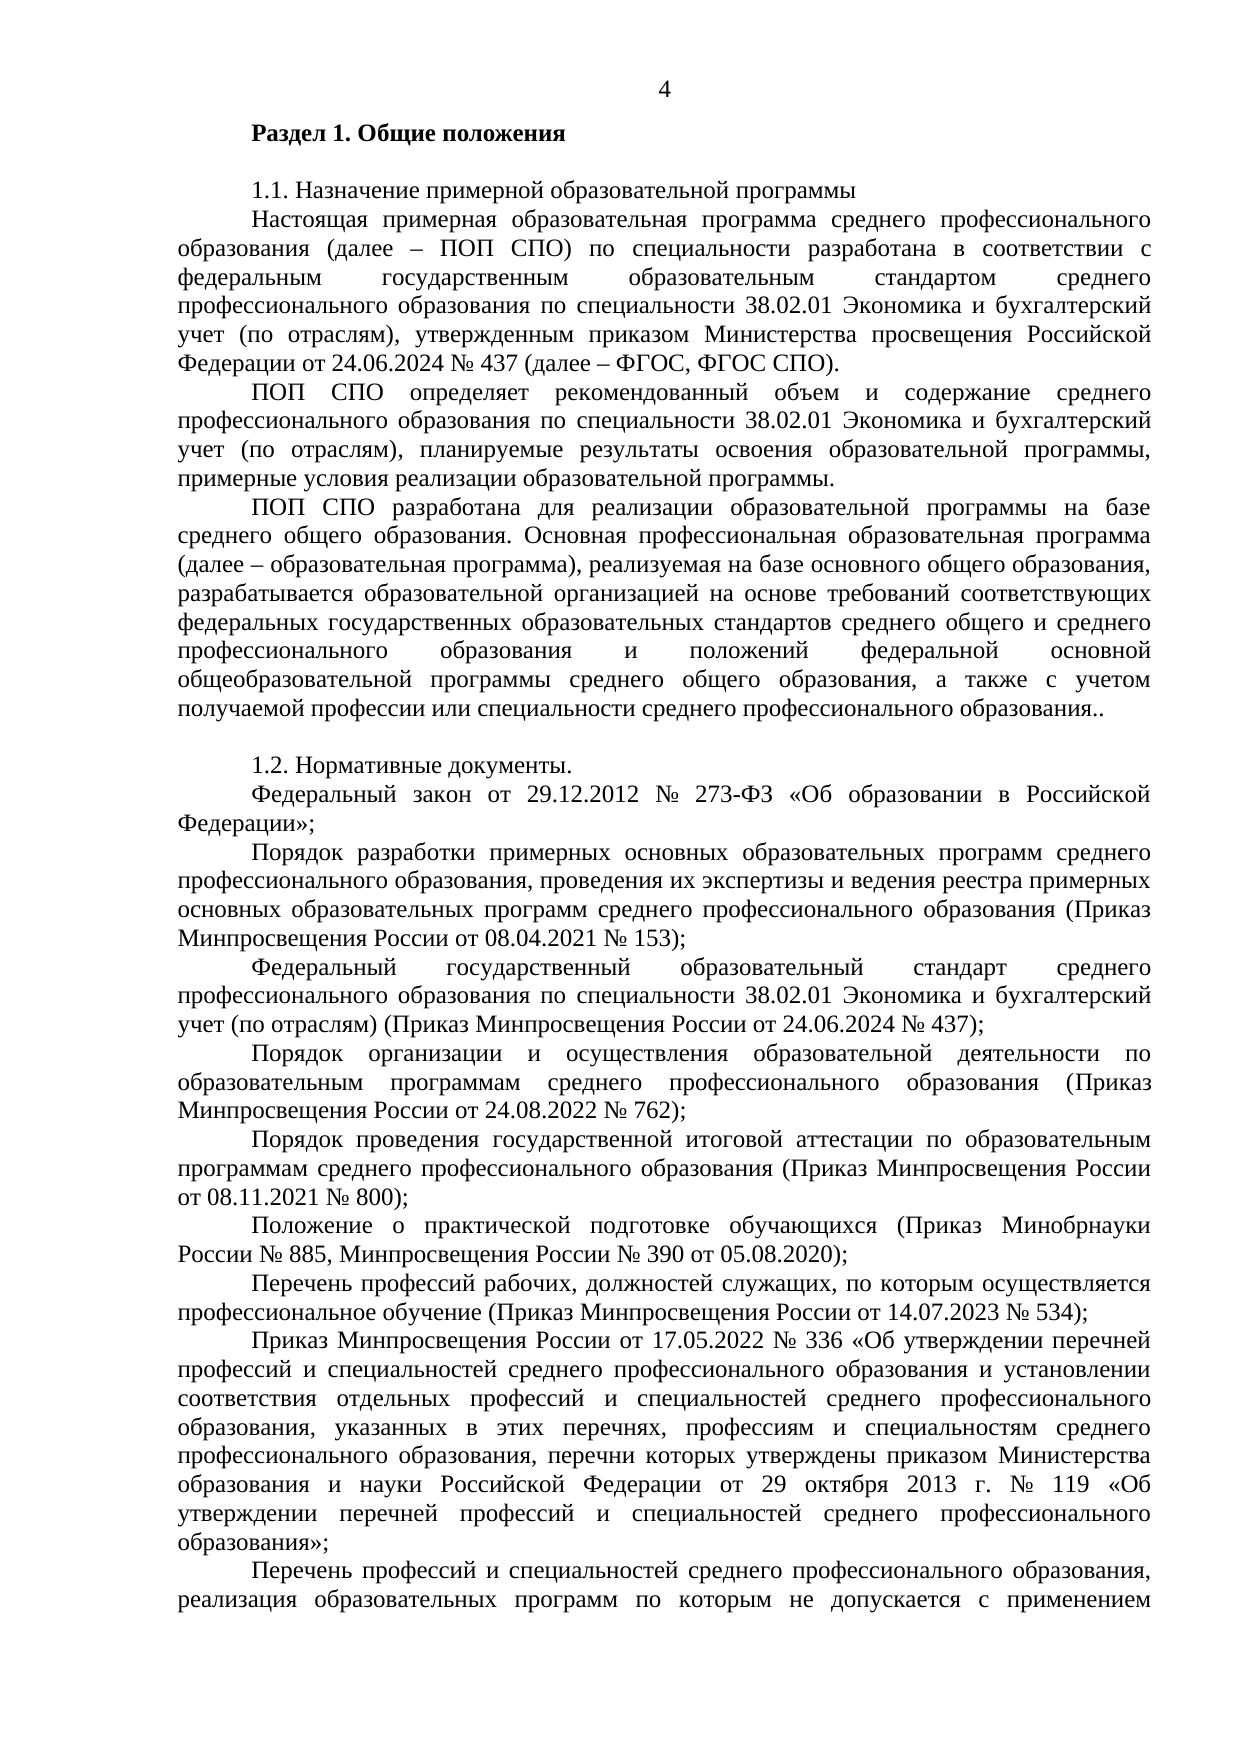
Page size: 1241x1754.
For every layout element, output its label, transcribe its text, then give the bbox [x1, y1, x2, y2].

subtitle Раздел 1. Общие положения [177, 118, 1152, 147]
text Порядок организации и осуществления образовательной деятельности по образовательным программам среднего профессионального образования (Приказ Минпросвещения России от 24.08.2022 № 762); [177, 1038, 1152, 1124]
text Порядок проведения государственной итоговой аттестации по образовательным программам среднего профессионального образования (Приказ Минпросвещения России от 08.11.2021 № 800); [177, 1124, 1152, 1211]
text ПОП СПО разработана для реализации образовательной программы на базе среднего общего образования. Основная профессиональная образовательная программа (далее – образовательная программа), реализуемая на базе основного общего образования, разрабатывается образовательной организацией на основе требований соответствующих федеральных государственных образовательных стандартов среднего общего и среднего профессионального образования и положений федеральной основной общеобразовательной программы среднего общего образования, а также с учетом получаемой профессии или специальности среднего профессионального образования.. [177, 492, 1152, 722]
text Федеральный государственный образовательный стандарт среднего профессионального образования по специальности 38.02.01 Экономика и бухгалтерский учет (по отраслям) (Приказ Минпросвещения России от 24.06.2024 № 437); [177, 952, 1152, 1038]
text Федеральный закон от 29.12.2012 № 273-ФЗ «Об образовании в Российской Федерации»; [177, 779, 1152, 837]
list Настоящая примерная образовательная программа среднего профессионального образования (далее – ПОП СПО) по специальности разработана в соответствии с федеральным государственным образовательным стандартом среднего профессионального образования по специальности 38.02.01 Экономика и бухгалтерский учет (по отраслям), утвержденным приказом Министерства просвещения Российской Федерации от 24.06.2024 № 437 (далее – ФГОС, ФГОС СПО). [177, 204, 1152, 377]
text ПОП СПО определяет рекомендованный объем и содержание среднего профессионального образования по специальности 38.02.01 Экономика и бухгалтерский учет (по отраслям), планируемые результаты освоения образовательной программы, примерные условия реализации образовательной программы. [177, 377, 1152, 492]
text Положение о практической подготовке обучающихся (Приказ Минобрнауки России № 885, Минпросвещения России № 390 от 05.08.2020); [177, 1211, 1152, 1268]
text 1.1. Назначение примерной образовательной программы [177, 176, 1152, 204]
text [177, 1556, 1152, 1613]
text 1.2. Нормативные документы. [177, 751, 1152, 779]
text Порядок разработки примерных основных образовательных программ среднего профессионального образования, проведения их экспертизы и ведения реестра примерных основных образовательных программ среднего профессионального образования (Приказ Минпросвещения России от 08.04.2021 № 153); [177, 837, 1152, 952]
text Приказ Минпросвещения России от 17.05.2022 № 336 «Об утверждении перечней профессий и специальностей среднего профессионального образования и установлении соответствия отдельных профессий и специальностей среднего профессионального образования, указанных в этих перечнях, профессиям и специальностям среднего профессионального образования, перечни которых утверждены приказом Министерства образования и науки Российской Федерации от 29 октября 2013 г. № 119 «Об утверждении перечней профессий и специальностей среднего профессионального образования»; [177, 1326, 1152, 1556]
text Перечень профессий рабочих, должностей служащих, по которым осуществляется профессиональное обучение (Приказ Минпросвещения России от 14.07.2023 № 534); [177, 1268, 1152, 1326]
